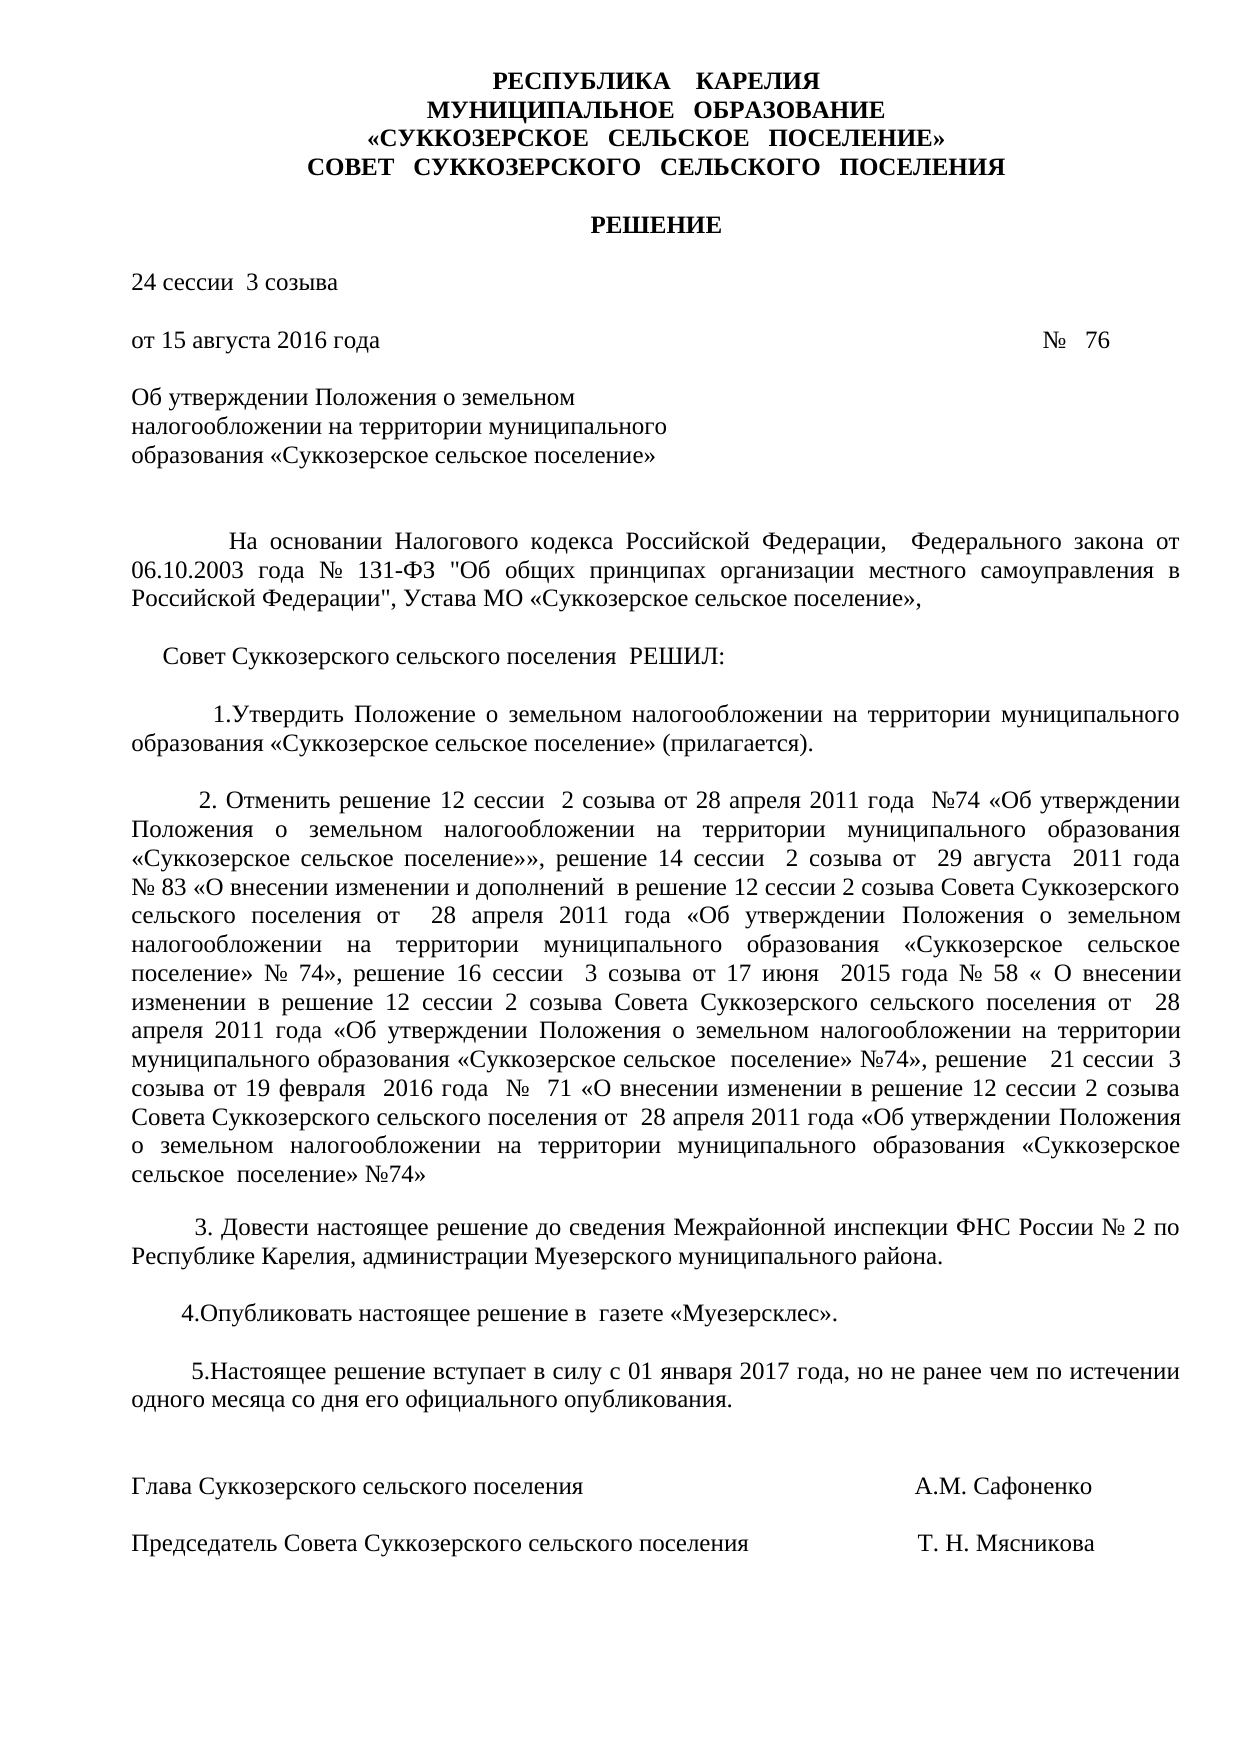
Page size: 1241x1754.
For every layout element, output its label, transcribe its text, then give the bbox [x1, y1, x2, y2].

text образования «Суккозерское сельское поселение» [131, 440, 1181, 468]
text «СУККОЗЕРСКОЕ СЕЛЬСКОЕ ПОСЕЛЕНИЕ» [131, 123, 1181, 152]
text 2. Отменить решение 12 сессии 2 созыва от 28 апреля 2011 года №74 «Об утверждении Положения о земельном налогообложении на территории муниципального образования «Суккозерское сельское поселение»», решение 14 сессии 2 созыва от 29 августа 2011 года № 83 «О внесении изменении и дополнений в решение 12 сессии 2 созыва Совета Суккозерского сельского поселения от 28 апреля 2011 года «Об утверждении Положения о земельном налогообложении на территории муниципального образования «Суккозерское сельское поселение» № 74», решение 16 сессии 3 созыва от 17 июня 2015 года № 58 « О внесении изменении в решение 12 сессии 2 созыва Совета Суккозерского сельского поселения от 28 апреля 2011 года «Об утверждении Положения о земельном налогообложении на территории муниципального образования «Суккозерское сельское поселение» №74», решение 21 сессии 3 созыва от 19 февраля 2016 года № 71 «О внесении изменении в решение 12 сессии 2 созыва Совета Суккозерского сельского поселения от 28 апреля 2011 года «Об утверждении Положения о земельном налогообложении на территории муниципального образования «Суккозерское сельское поселение» №74» [131, 786, 1181, 1188]
text 3. Довести настоящее решение до сведения Межрайонной инспекции ФНС России № 2 по Республике Карелия, администрации Муезерского муниципального района. [131, 1212, 1181, 1269]
text Об утверждении Положения о земельном [131, 382, 1181, 411]
text 1.Утвердить Положение о земельном налогообложении на территории муниципального образования «Суккозерское сельское поселение» (прилагается). [131, 699, 1181, 757]
text налогообложении на территории муниципального [131, 411, 1181, 440]
text от 15 августа 2016 года № 76 [131, 325, 1181, 353]
text РЕШЕНИЕ [131, 210, 1181, 238]
text РЕСПУБЛИКА КАРЕЛИЯ [131, 66, 1181, 95]
text СОВЕТ СУККОЗЕРСКОГО СЕЛЬСКОГО ПОСЕЛЕНИЯ [131, 152, 1181, 181]
text Председатель Совета Суккозерского сельского поселения Т. Н. Мясникова [131, 1528, 1181, 1557]
text На основании Налогового кодекса Российской Федерации, Федерального закона от 06.10.2003 года № 131-ФЗ "Об общих принципах организации местного самоуправления в Российской Федерации", Устава МО «Суккозерское сельское поселение», [131, 526, 1181, 612]
text Глава Суккозерского сельского поселения А.М. Сафоненко [131, 1471, 1181, 1499]
text 5.Настоящее решение вступает в силу с 01 января 2017 года, но не ранее чем по истечении одного месяца со дня его официального опубликования. [131, 1356, 1181, 1413]
text 4.Опубликовать настоящее решение в газете «Муезерсклес». [131, 1298, 1181, 1327]
text 24 сессии 3 созыва [131, 267, 1181, 296]
text МУНИЦИПАЛЬНОЕ ОБРАЗОВАНИЕ [131, 95, 1181, 123]
text Совет Суккозерского сельского поселения РЕШИЛ: [162, 641, 1181, 670]
